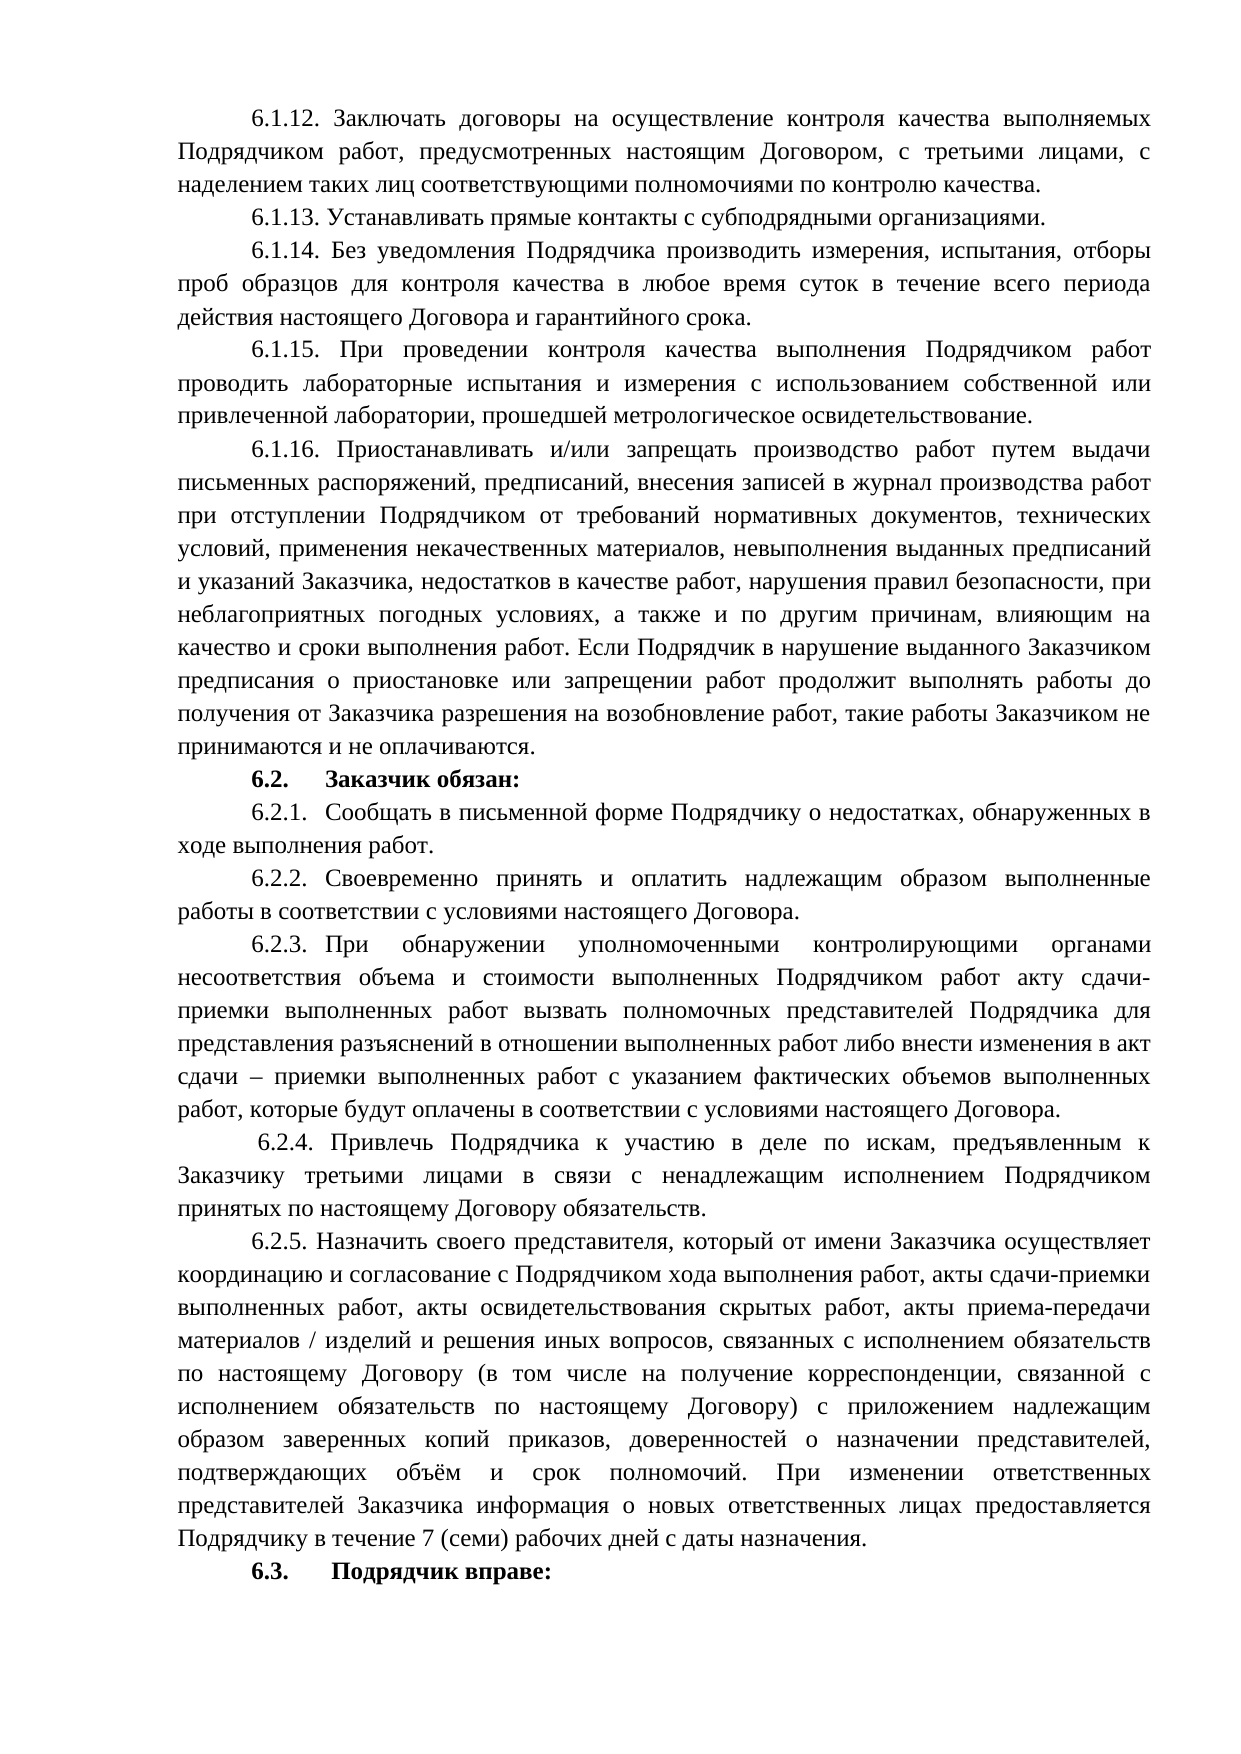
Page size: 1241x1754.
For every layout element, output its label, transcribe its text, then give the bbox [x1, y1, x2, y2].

text 6.2. Заказчик обязан: [177, 764, 1152, 793]
text 6.2.4. Привлечь Подрядчика к участию в деле по искам, предъявленным к Заказчику третьими лицами в связи с ненадлежащим исполнением Подрядчиком принятых по настоящему Договору обязательств. [177, 1127, 1152, 1222]
text 6.1.13. Устанавливать прямые контакты с субподрядными организациями. [177, 202, 1152, 231]
text 6.2.2. Своевременно принять и оплатить надлежащим образом выполненные работы в соответствии с условиями настоящего Договора. [177, 863, 1152, 925]
text 6.3. Подрядчик вправе: [177, 1556, 1152, 1585]
text 6.2.3. При обнаружении уполномоченными контролирующими органами несоответствия объема и стоимости выполненных Подрядчиком работ акту сдачи- приемки выполненных работ вызвать полномочных представителей Подрядчика для представления разъяснений в отношении выполненных работ либо внести изменения в акт сдачи – приемки выполненных работ с указанием фактических объемов выполненных работ, которые будут оплачены в соответствии с условиями настоящего Договора. [177, 929, 1152, 1123]
text 6.2.5. Назначить своего представителя, который от имени Заказчика осуществляет координацию и согласование с Подрядчиком хода выполнения работ, акты сдачи-приемки выполненных работ, акты освидетельствования скрытых работ, акты приема-передачи материалов / изделий и решения иных вопросов, связанных с исполнением обязательств по настоящему Договору (в том числе на получение корреспонденции, связанной с исполнением обязательств по настоящему Договору) с приложением надлежащим образом заверенных копий приказов, доверенностей о назначении представителей, подтверждающих объём и срок полномочий. При изменении ответственных представителей Заказчика информация о новых ответственных лицах предоставляется Подрядчику в течение 7 (семи) рабочих дней с даты назначения. [177, 1226, 1152, 1552]
text 6.1.16. Приостанавливать и/или запрещать производство работ путем выдачи письменных распоряжений, предписаний, внесения записей в журнал производства работ при отступлении Подрядчиком от требований нормативных документов, технических условий, применения некачественных материалов, невыполнения выданных предписаний и указаний Заказчика, недостатков в качестве работ, нарушения правил безопасности, при неблагоприятных погодных условиях, а также и по другим причинам, влияющим на качество и сроки выполнения работ. Если Подрядчик в нарушение выданного Заказчиком предписания о приостановке или запрещении работ продолжит выполнять работы до получения от Заказчика разрешения на возобновление работ, такие работы Заказчиком не принимаются и не оплачиваются. [177, 434, 1152, 759]
text 6.1.12. Заключать договоры на осуществление контроля качества выполняемых Подрядчиком работ, предусмотренных настоящим Договором, с третьими лицами, с наделением таких лиц соответствующими полномочиями по контролю качества. [177, 103, 1152, 198]
text 6.2.1. Сообщать в письменной форме Подрядчику о недостатках, обнаруженных в ходе выполнения работ. [177, 797, 1152, 859]
text 6.1.14. Без уведомления Подрядчика производить измерения, испытания, отборы проб образцов для контроля качества в любое время суток в течение всего периода действия настоящего Договора и гарантийного срока. [177, 236, 1152, 330]
text 6.1.15. При проведении контроля качества выполнения Подрядчиком работ проводить лабораторные испытания и измерения с использованием собственной или привлеченной лаборатории, прошедшей метрологическое освидетельствование. [177, 334, 1152, 429]
